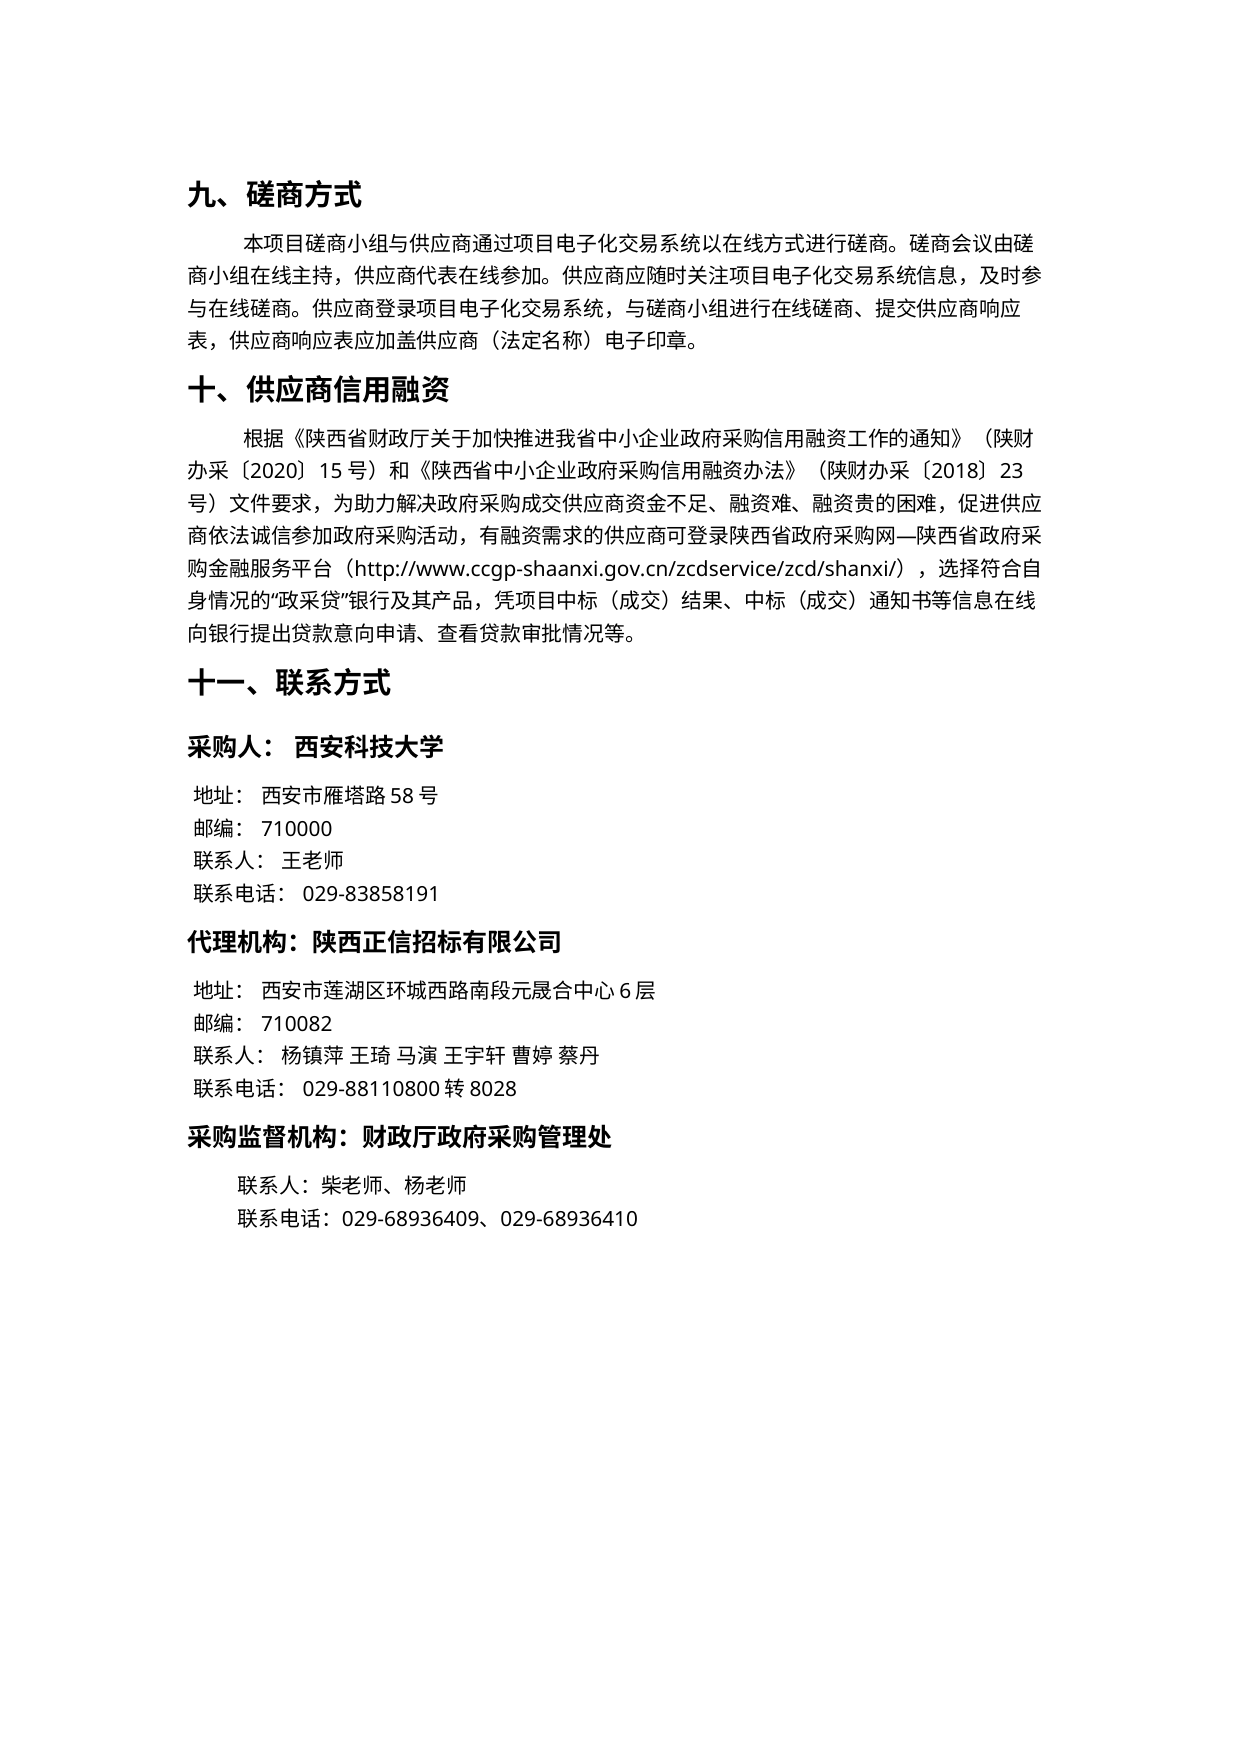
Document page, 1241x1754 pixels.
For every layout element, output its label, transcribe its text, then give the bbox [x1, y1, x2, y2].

text 十一、联系方式 [187, 649, 1053, 714]
text 地址： 西安市莲湖区环城西路南段元晟合中心6层 [187, 974, 1053, 1007]
text 联系电话：029-68936409、029-68936410 [187, 1202, 1053, 1234]
text 联系人： 王老师 [187, 844, 1053, 877]
text 邮编： 710082 [187, 1007, 1053, 1039]
text 本项目磋商小组与供应商通过项目电子化交易系统以在线方式进行磋商。磋商会议由磋商小组在线主持，供应商代表在线参加。供应商应随时关注项目电子化交易系统信息，及时参与在线磋商。供应商登录项目电子化交易系统，与磋商小组进行在线磋商、提交供应商响应表，供应商响应表应加盖供应商（法定名称）电子印章。 [187, 227, 1053, 357]
text 地址： 西安市雁塔路58号 [187, 779, 1053, 812]
text 联系人： 杨镇萍 王琦 马演 王宇轩 曹婷 蔡丹 [187, 1039, 1053, 1072]
text 采购人： 西安科技大学 [187, 714, 1053, 779]
text 九、磋商方式 [187, 162, 1053, 227]
text 联系电话： 029-83858191 [187, 877, 1053, 909]
text 十、供应商信用融资 [187, 357, 1053, 422]
text 采购监督机构：财政厅政府采购管理处 [187, 1104, 1053, 1169]
text 代理机构：陕西正信招标有限公司 [187, 909, 1053, 974]
text 联系人：柴老师、杨老师 [187, 1169, 1053, 1202]
text 邮编： 710000 [187, 812, 1053, 844]
text 联系电话： 029-88110800转8028 [187, 1072, 1053, 1104]
text 根据《陕西省财政厅关于加快推进我省中小企业政府采购信用融资工作的通知》（陕财办采〔2020〕15 号）和《陕西省中小企业政府采购信用融资办法》（陕财办采〔2018〕23 号）文件要求，为助力解决政府采购成交供应商资金不足、融资难、融资贵的困难，促进供应商依法诚信参加政府采购活动，有融资需求的供应商可登录陕西省政府采购网—陕西省政府采购金融服务平台（http://www.ccgp-shaanxi.gov.cn/zcdservice/zcd/shanxi/），选择符合自身情况的“政采贷”银行及其产品，凭项目中标（成交）结果、中标（成交）通知书等信息在线向银行提出贷款意向申请、查看贷款审批情况等。 [187, 422, 1053, 649]
